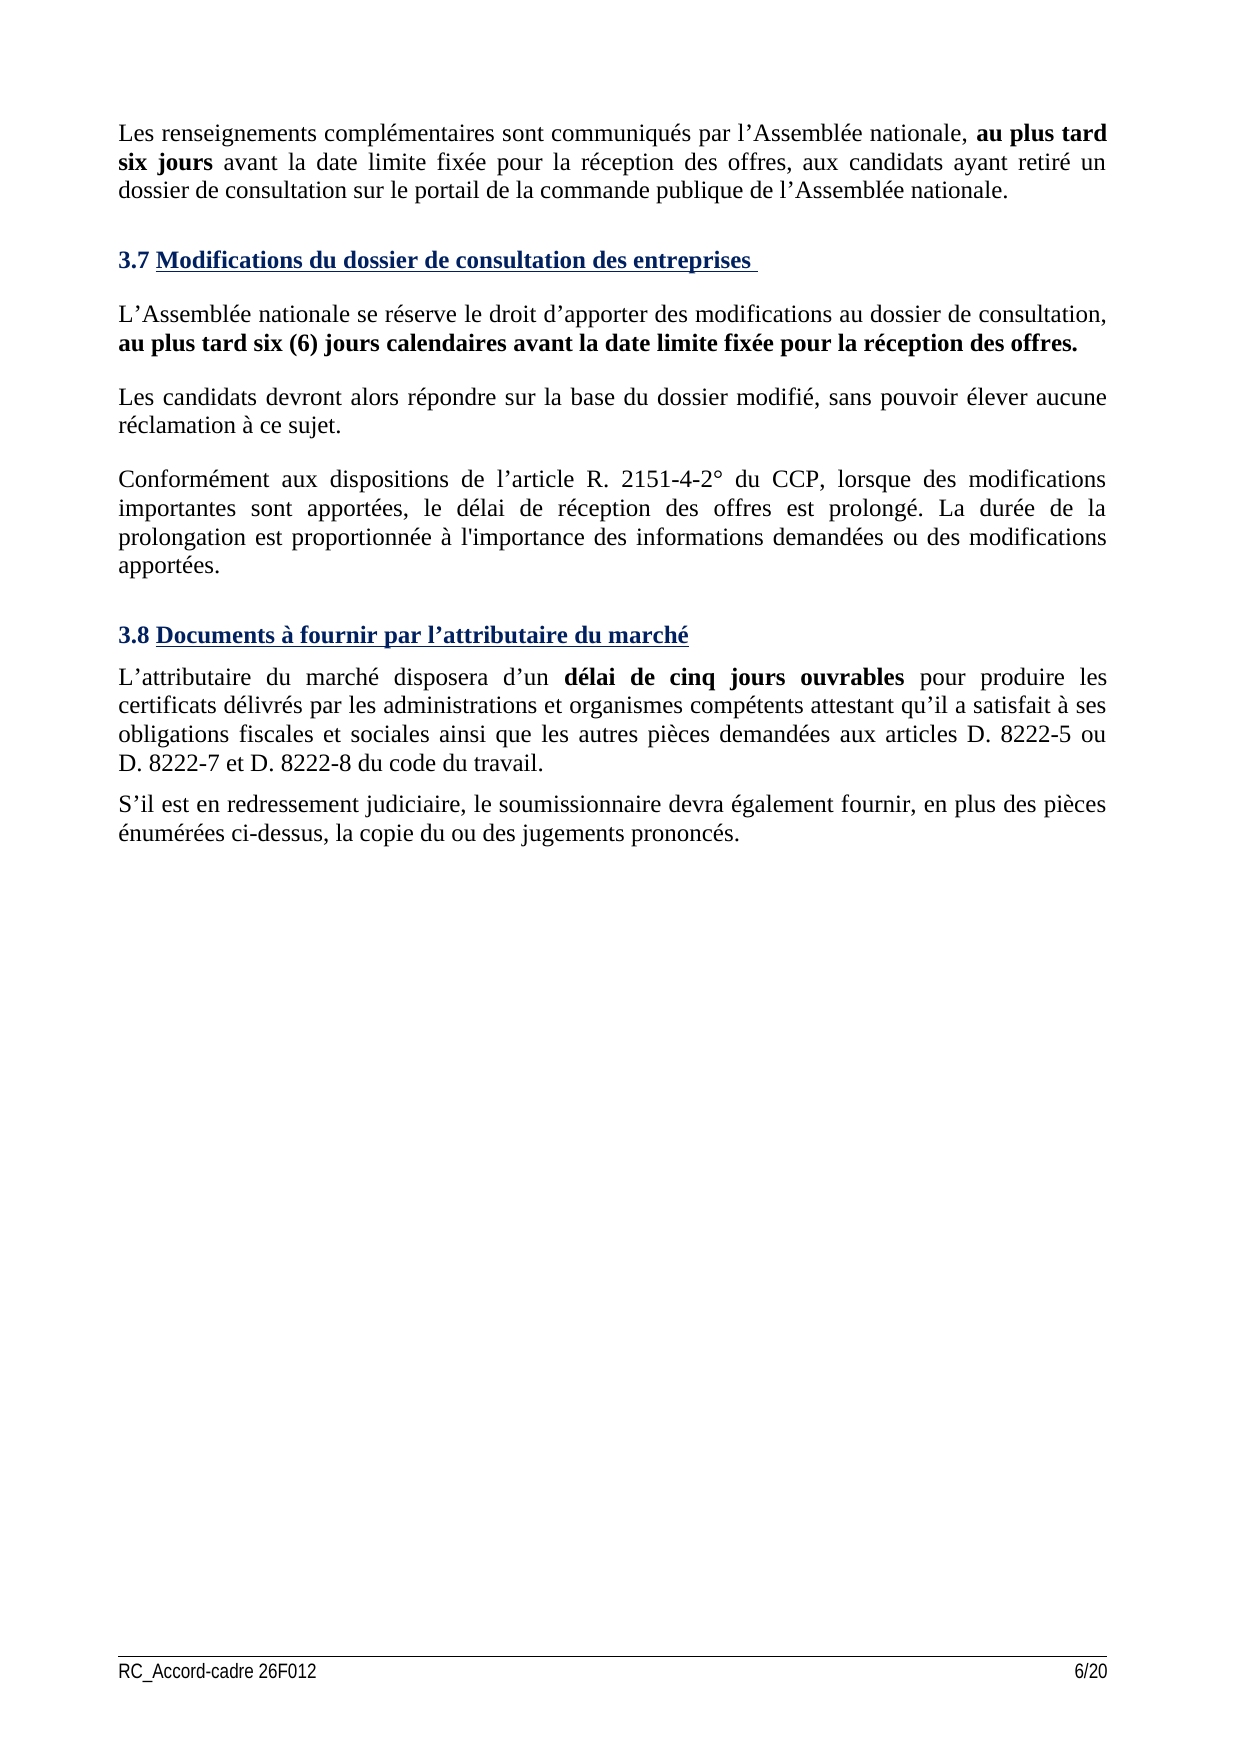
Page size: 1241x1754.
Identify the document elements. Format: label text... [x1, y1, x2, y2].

text L’Assemblée nationale se réserve le droit d’apporter des modifications au dossier de consultation, au plus tard six (6) jours calendaires avant la date limite fixée pour la réception des offres. [118, 299, 1107, 357]
text Les renseignements complémentaires sont communiqués par l’Assemblée nationale, au plus tard six jours avant la date limite fixée pour la réception des offres, aux candidats ayant retiré un dossier de consultation sur le portail de la commande publique de l’Assemblée nationale. [118, 118, 1107, 204]
text L’attributaire du marché disposera d’un délai de cinq jours ouvrables pour produire les certificats délivrés par les administrations et organismes compétents attestant qu’il a satisfait à ses obligations fiscales et sociales ainsi que les autres pièces demandées aux articles D. 8222-5 ou D. 8222-7 et D. 8222-8 du code du travail. [118, 662, 1107, 777]
list Documents à fournir par l’attributaire du marché [118, 621, 1107, 649]
text S’il est en redressement judiciaire, le soumissionnaire devra également fournir, en plus des pièces énumérées ci-dessus, la copie du ou des jugements prononcés. [118, 789, 1107, 847]
text Conformément aux dispositions de l’article R. 2151-4-2° du CCP, lorsque des modifications importantes sont apportées, le délai de réception des offres est prolongé. La durée de la prolongation est proportionnée à l'importance des informations demandées ou des modifications apportées. [118, 464, 1107, 579]
list Modifications du dossier de consultation des entreprises [118, 246, 1107, 274]
text Les candidats devront alors répondre sur la base du dossier modifié, sans pouvoir élever aucune réclamation à ce sujet. [118, 382, 1107, 439]
